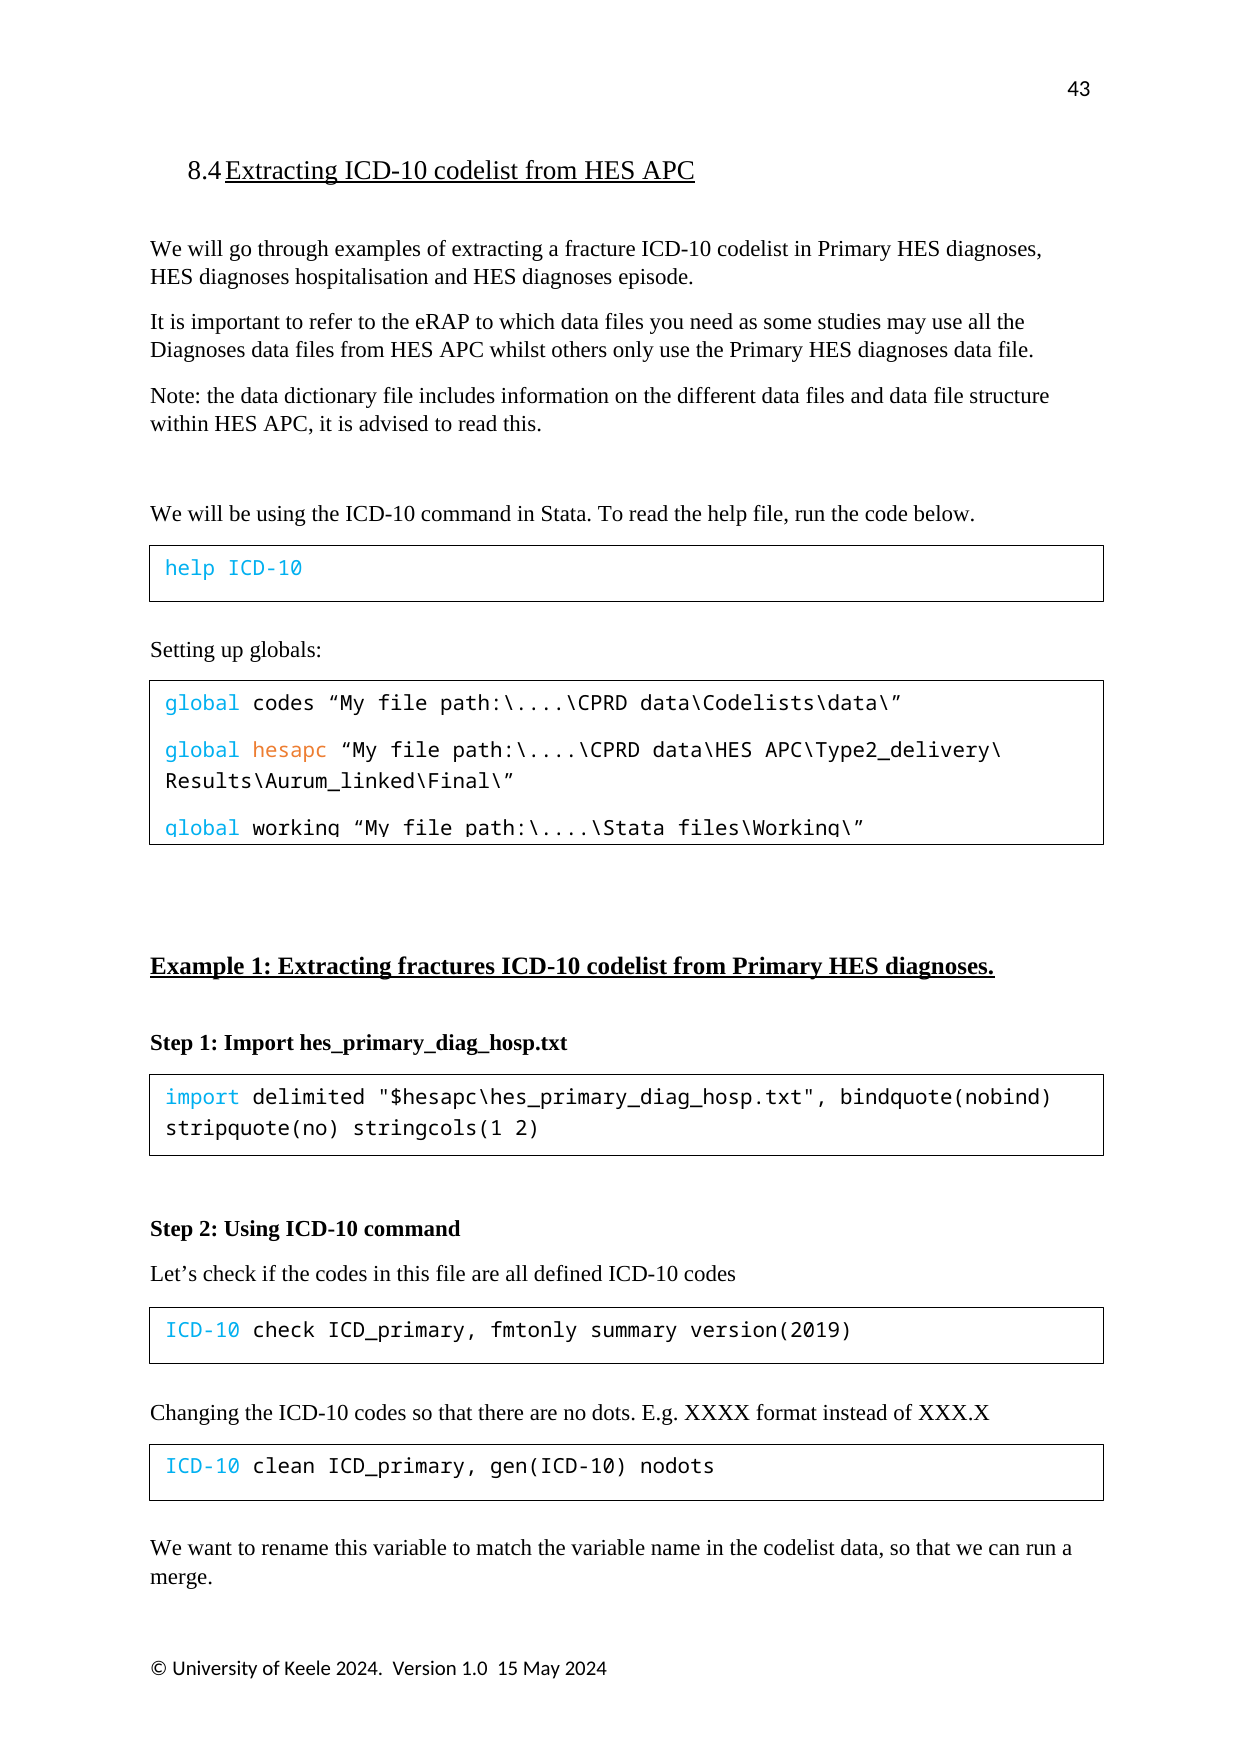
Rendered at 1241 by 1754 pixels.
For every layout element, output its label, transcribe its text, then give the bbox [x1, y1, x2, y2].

text We will go through examples of extracting a fracture ICD-10 codelist in Primary HES diagnoses, HES diagnoses hospitalisation and HES diagnoses episode. [150, 234, 1090, 289]
text Step 2: Using ICD-10 command [150, 1215, 1090, 1241]
text Step 1: Import hes_primary_diag_hosp.txt [150, 1029, 1090, 1056]
text It is important to refer to the eRAP to which data files you need as some studies may use all the Diagnoses data files from HES APC whilst others only use the Primary HES diagnoses data file. [150, 308, 1090, 363]
text Changing the ICD-10 codes so that there are no dots. E.g. XXXX format instead of XXX.X [150, 1399, 1090, 1425]
text Setting up globals: [150, 636, 1090, 662]
text We want to rename this variable to match the variable name in the codelist data, so that we can run a merge. [150, 1534, 1090, 1589]
text Note: the data dictionary file includes information on the different data files and data file structure within HES APC, it is advised to read this. [150, 382, 1090, 436]
subtitle Extracting ICD-10 codelist from HES APC [187, 154, 1090, 185]
subtitle Example 1: Extracting fractures ICD-10 codelist from Primary HES diagnoses. [150, 951, 1090, 980]
text Let’s check if the codes in this file are all defined ICD-10 codes [150, 1260, 1090, 1286]
text We will be using the ICD-10 command in Stata. To read the help file, run the code below. [150, 500, 1090, 527]
